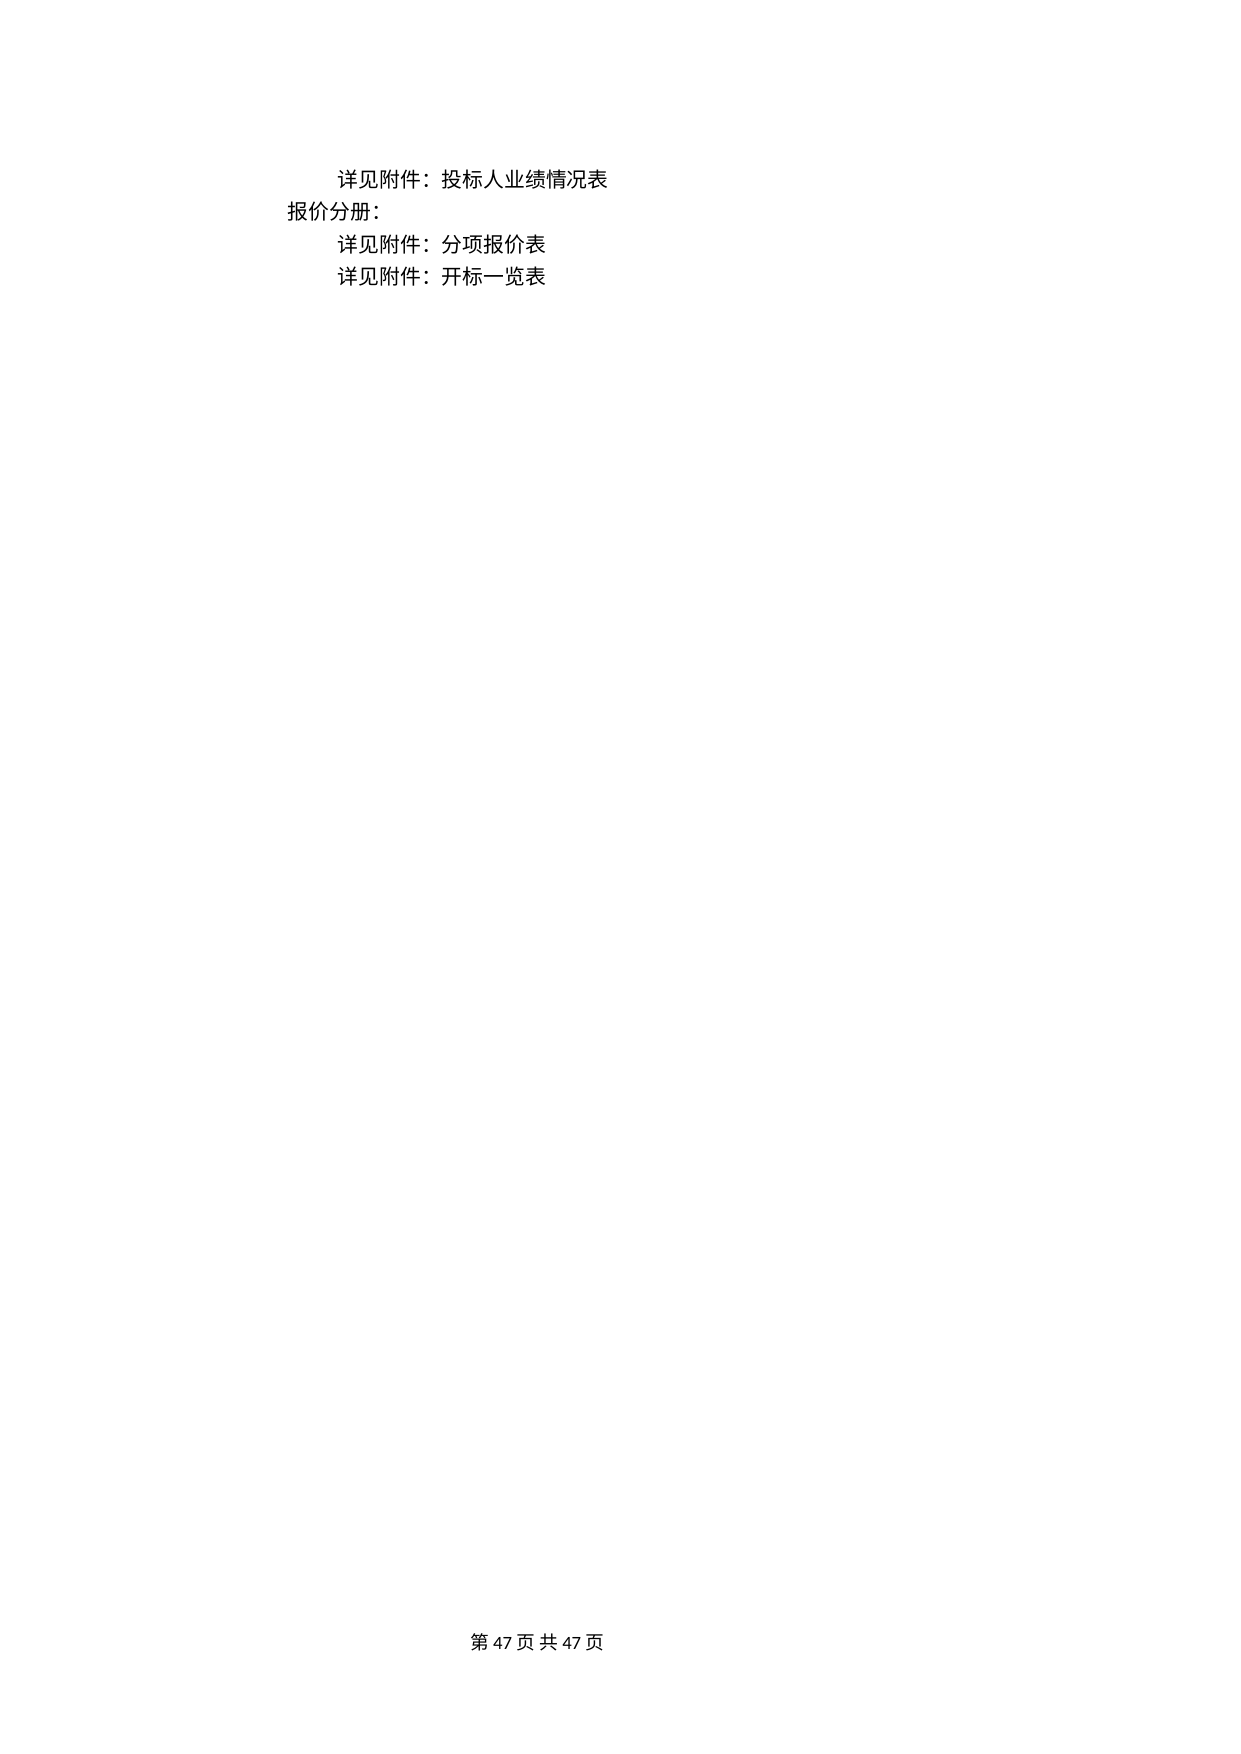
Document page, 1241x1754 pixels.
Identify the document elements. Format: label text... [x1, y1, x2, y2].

text 详见附件：投标人业绩情况表 [187, 162, 1053, 194]
text 报价分册： [187, 194, 1053, 227]
text 详见附件：开标一览表 [187, 259, 1053, 292]
text 详见附件：分项报价表 [187, 227, 1053, 259]
